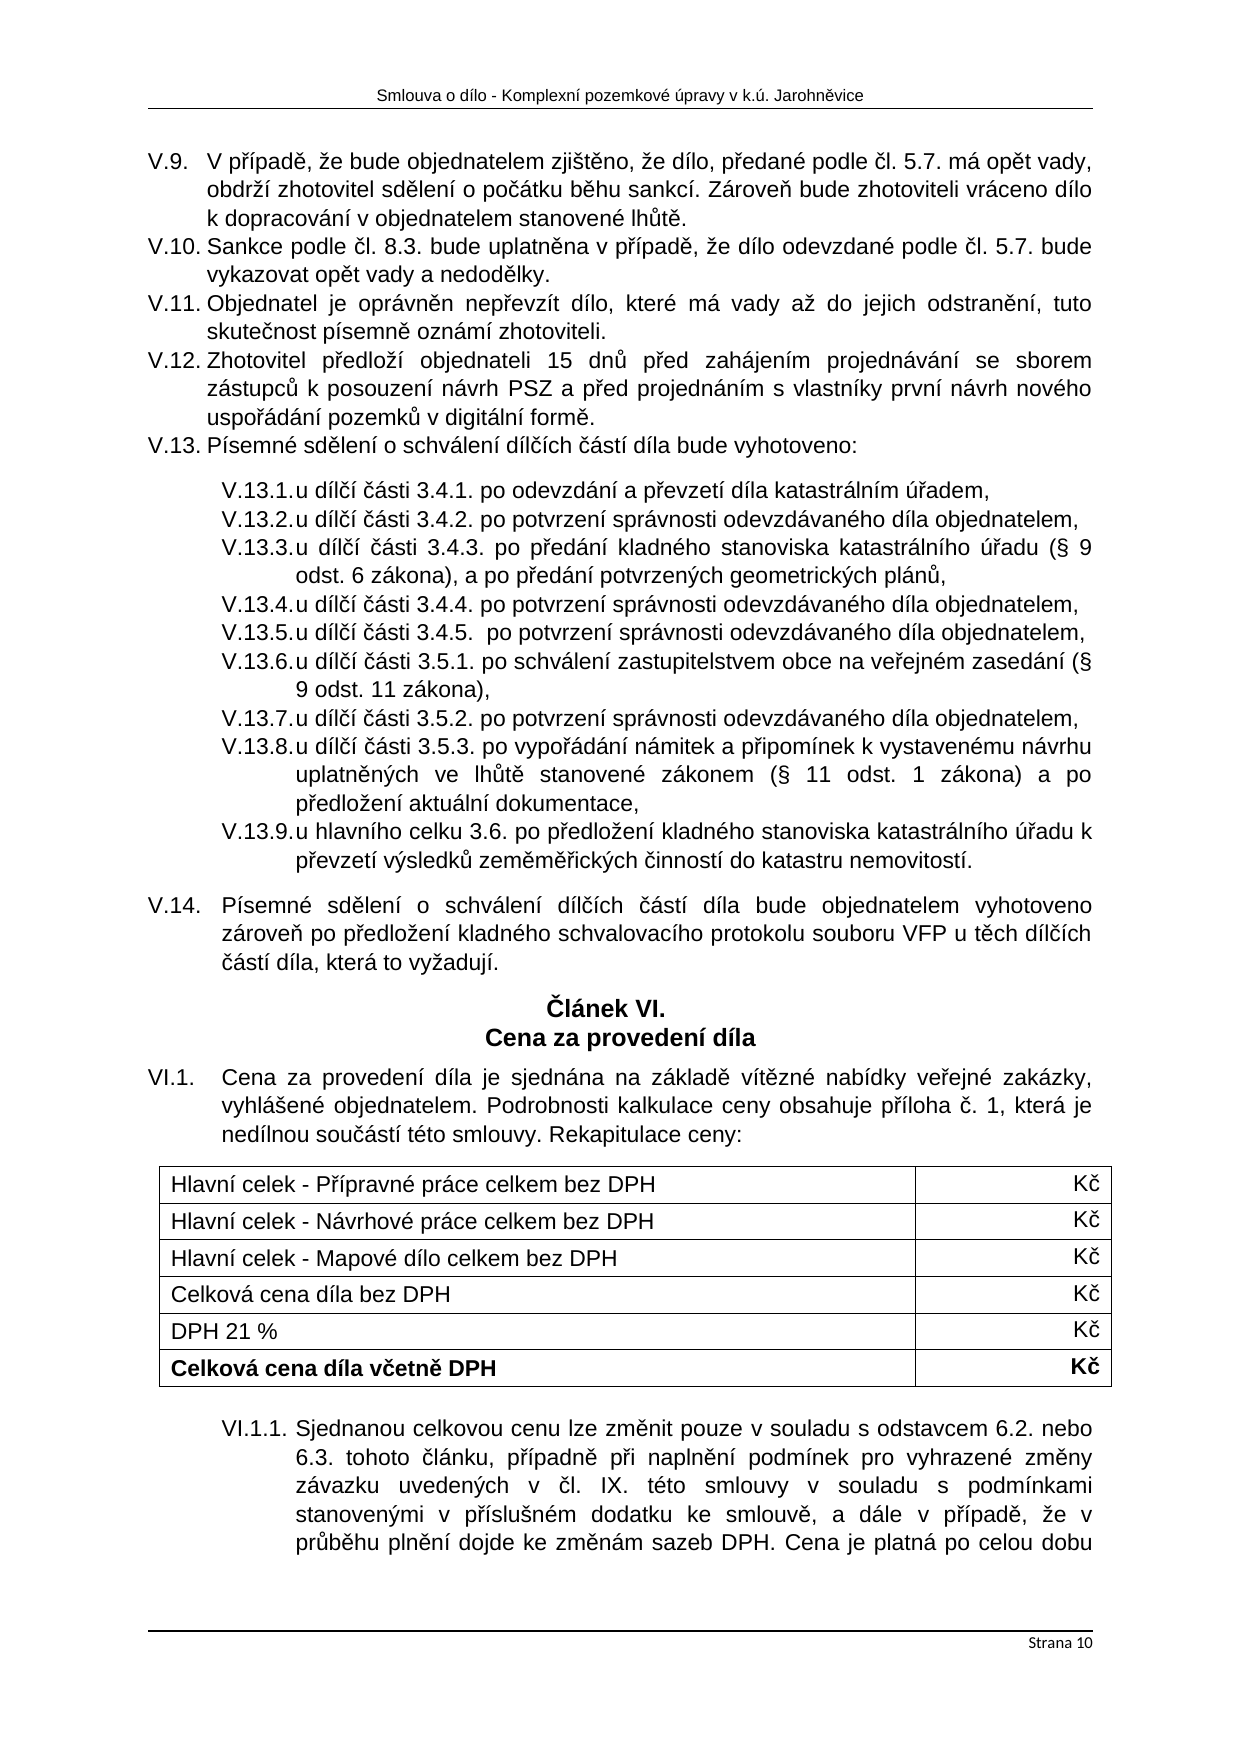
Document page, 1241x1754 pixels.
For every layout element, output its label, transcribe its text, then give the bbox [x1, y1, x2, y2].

table_cell Kč [916, 1350, 1111, 1386]
table_cell Celková cena díla bez DPH [160, 1277, 915, 1312]
text u dílčí části 3.4.3. po předání kladného stanoviska katastrálního úřadu (§ 9 odst. 6 zákona), a po předání potvrzených geometrických plánů, [221, 534, 1093, 589]
list Sankce podle čl. 8.3. bude uplatněna v případě, že dílo odevzdané podle čl. 5.7. bude vykazovat opět vady a nedodělky. [148, 233, 1093, 288]
table_cell DPH 21 % [160, 1314, 915, 1349]
table_cell Kč [916, 1204, 1111, 1239]
list Písemné sdělení o schválení dílčích částí díla bude vyhotoveno: [148, 432, 1093, 458]
text u dílčí části 3.5.3. po vypořádání námitek a připomínek k vystavenému návrhu uplatněných ve lhůtě stanovené zákonem (§ 11 odst. 1 zákona) a po předložení aktuální dokumentace, [221, 733, 1093, 816]
text u dílčí části 3.4.2. po potvrzení správnosti odevzdávaného díla objednatelem, [221, 506, 1093, 532]
text u dílčí části 3.4.5. po potvrzení správnosti odevzdávaného díla objednatelem, [221, 619, 1093, 646]
subtitle Cena za provedení díla [148, 994, 1093, 1051]
table_header Hlavní celek - Přípravné práce celkem bez DPH [160, 1167, 915, 1202]
table_cell Celková cena díla včetně DPH [160, 1350, 915, 1386]
text u hlavního celku 3.6. po předložení kladného stanoviska katastrálního úřadu k převzetí výsledků zeměměřických činností do katastru nemovitostí. [221, 818, 1093, 873]
list Objednatel je oprávněn nepřevzít dílo, které má vady až do jejich odstranění, tuto skutečnost písemně oznámí zhotoviteli. [148, 290, 1093, 344]
list V případě, že bude objednatelem zjištěno, že dílo, předané podle čl. 5.7. má opět vady, obdrží zhotovitel sdělení o počátku běhu sankcí. Zároveň bude zhotoviteli vráceno dílo k dopracování v objednatelem stanovené lhůtě. [148, 148, 1093, 231]
table_header Kč [916, 1167, 1111, 1202]
list Zhotovitel předloží objednateli 15 dnů před zahájením projednávání se sborem zástupců k posouzení návrh PSZ a před projednáním s vlastníky první návrh nového uspořádání pozemků v digitální formě. [148, 347, 1093, 430]
table_cell Kč [916, 1314, 1111, 1349]
table_cell Kč [916, 1240, 1111, 1276]
list Písemné sdělení o schválení dílčích částí díla bude objednatelem vyhotoveno zároveň po předložení kladného schvalovacího protokolu souboru VFP u těch dílčích částí díla, která to vyžadují. [148, 892, 1093, 975]
list Cena za provedení díla je sjednána na základě vítězné nabídky veřejné zakázky, vyhlášené objednatelem. Podrobnosti kalkulace ceny obsahuje příloha č. 1, která je nedílnou součástí této smlouvy. Rekapitulace ceny: [148, 1064, 1093, 1147]
table_cell Hlavní celek - Mapové dílo celkem bez DPH [160, 1240, 915, 1276]
text u dílčí části 3.5.2. po potvrzení správnosti odevzdávaného díla objednatelem, [221, 704, 1093, 731]
text u dílčí části 3.4.4. po potvrzení správnosti odevzdávaného díla objednatelem, [221, 591, 1093, 617]
table_cell Hlavní celek - Návrhové práce celkem bez DPH [160, 1204, 915, 1239]
table_cell Kč [916, 1277, 1111, 1312]
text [221, 1415, 1093, 1555]
text u dílčí části 3.5.1. po schválení zastupitelstvem obce na veřejném zasedání (§ 9 odst. 11 zákona), [221, 648, 1093, 702]
text u dílčí části 3.4.1. po odevzdání a převzetí díla katastrálním úřadem, [221, 477, 1093, 503]
